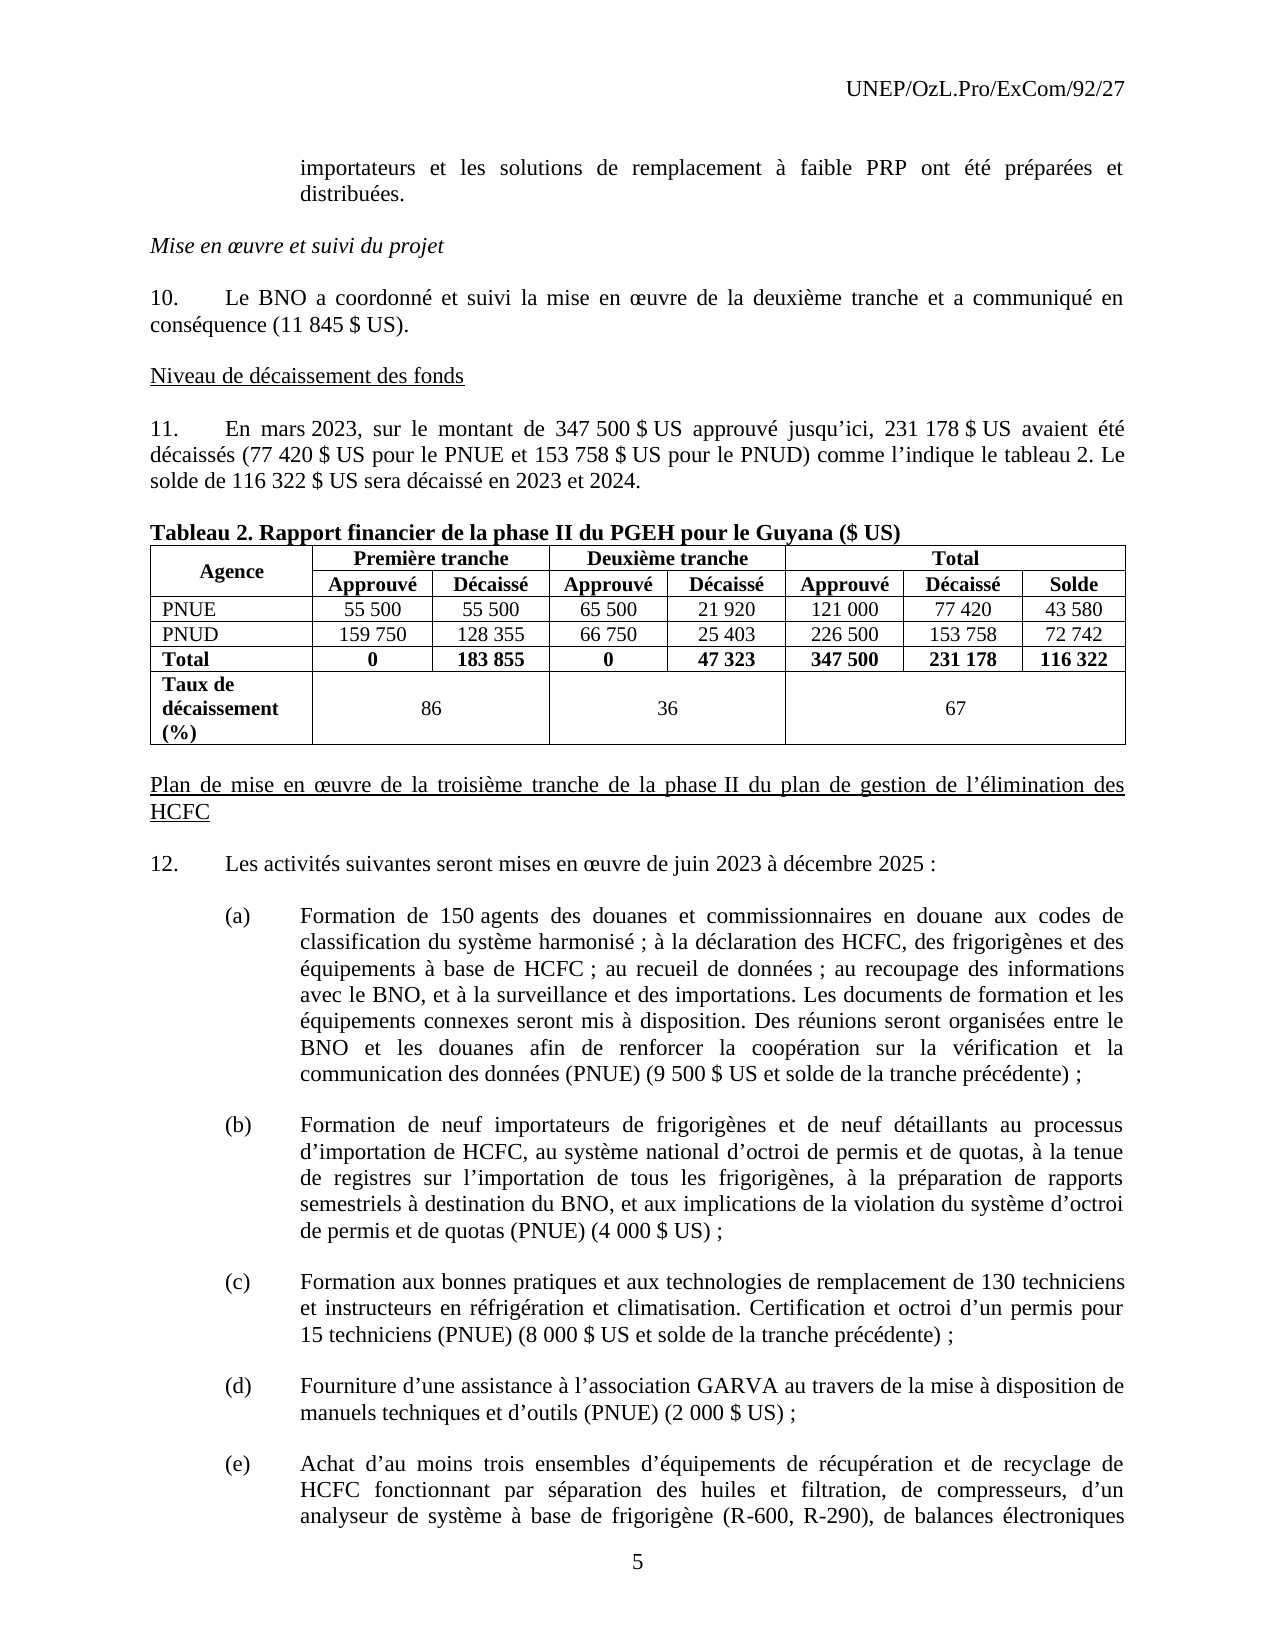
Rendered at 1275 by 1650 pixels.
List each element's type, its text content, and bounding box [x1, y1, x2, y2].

table_cell 215 250 [313, 647, 432, 671]
text Plan de mise en œuvre de la troisième tranche de la phase II du plan de gestion de l’élimination des HCFC [150, 796, 1125, 824]
table_cell Décaissé [433, 571, 549, 596]
table_cell 159 750 [313, 622, 432, 646]
text Plan de mise en œuvre de la troisième tranche de la phase II du plan de gestion de l’élimination des HCFC [150, 771, 1125, 794]
table_cell Décaissé [904, 571, 1022, 596]
table_cell Approuvé [550, 571, 667, 596]
table_cell 116 322 [1023, 647, 1125, 671]
table_cell 231 178 [904, 647, 1022, 671]
table_cell 347 500 [786, 647, 903, 671]
table_cell 121 000 [786, 597, 903, 621]
table_cell PNUD [151, 622, 312, 646]
table_cell Décaissé [668, 571, 785, 596]
text Tableau 2. Rapport financier de la phase II du PGEH pour le Guyana ($ US) [150, 519, 1125, 545]
table_cell Approuvé [786, 571, 903, 596]
subtitle Les activités suivantes seront mises en œuvre de juin 2023 à décembre 2025 : [150, 851, 1125, 877]
table_cell 128 355 [433, 622, 549, 646]
subtitle Le BNO a coordonné et suivi la mise en œuvre de la deuxième tranche et a communiqué en conséquence (11 845 $ US). [150, 284, 1125, 337]
table_cell 43 580 [1023, 597, 1125, 621]
table_cell 65 500 [550, 597, 667, 621]
table_cell 226 500 [786, 622, 903, 646]
table_cell Taux de décaissement (%) [151, 672, 312, 744]
table_cell 132 250 [550, 647, 667, 671]
subtitle Formation de 150 agents des douanes et commissionnaires en douane aux codes de classification du système harmonisé ; à la déclaration des HCFC, des frigorigènes et des équipements à base de HCFC ; au recueil de données ; au recoupage des informations avec le BNO, et à la surveillance et des importations. Les documents de formation et les équipements connexes seront mis à disposition. Des réunions seront organisées entre le BNO et les douanes afin de renforcer la coopération sur la vérification et la communication des données (PNUE) (9 500 $ US et solde de la tranche précédente) ; [225, 902, 1125, 1086]
table_header Agence [151, 546, 312, 596]
table_cell Total [151, 647, 312, 671]
table_cell 77 420 [904, 597, 1022, 621]
table_cell Solde [1023, 571, 1125, 596]
table_cell 21 920 [668, 597, 785, 621]
table_cell 36 [550, 672, 785, 744]
subtitle Formation de neuf importateurs de frigorigènes et de neuf détaillants au processus d’importation de HCFC, au système national d’octroi de permis et de quotas, à la tenue de registres sur l’importation de tous les frigorigènes, à la préparation de rapports semestriels à destination du BNO, et aux implications de la violation du système d’octroi de permis et de quotas (PNUE) (4 000 $ US) ; [225, 1111, 1125, 1243]
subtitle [225, 154, 1125, 207]
table_cell 55 500 [433, 597, 549, 621]
text Niveau de décaissement des fonds [150, 362, 1125, 388]
table_cell 47 323 [668, 647, 785, 671]
table_cell 153 758 [904, 622, 1022, 646]
table_header Total [786, 546, 1125, 570]
table_cell 55 500 [313, 597, 432, 621]
table_cell 72 742 [1023, 622, 1125, 646]
subtitle Fourniture d’une assistance à l’association GARVA au travers de la mise à disposition de manuels techniques et d’outils (PNUE) (2 000 $ US) ; [225, 1372, 1125, 1425]
table_header Première tranche [313, 546, 549, 570]
table_cell 66 750 [550, 622, 667, 646]
table_cell PNUE [151, 597, 312, 621]
table_cell 67 [786, 672, 1125, 744]
table_cell Approuvé [313, 571, 432, 596]
text Mise en œuvre et suivi du projet [150, 232, 1125, 258]
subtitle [225, 1450, 1125, 1529]
table_cell 183 855 [433, 647, 549, 671]
subtitle En mars 2023, sur le montant de 347 500 $ US approuvé jusqu’ici, 231 178 $ US avaient été décaissés (77 420 $ US pour le PNUE et 153 758 $ US pour le PNUD) comme l’indique le tableau 2. Le solde de 116 322 $ US sera décaissé en 2023 et 2024. [150, 415, 1125, 494]
subtitle Formation aux bonnes pratiques et aux technologies de remplacement de 130 techniciens et instructeurs en réfrigération et climatisation. Certification et octroi d’un permis pour 15 techniciens (PNUE) (8 000 $ US et solde de la tranche précédente) ; [225, 1268, 1125, 1347]
table_header Deuxième tranche [550, 546, 785, 570]
table_cell 25 403 [668, 622, 785, 646]
table_cell 86 [313, 672, 549, 744]
